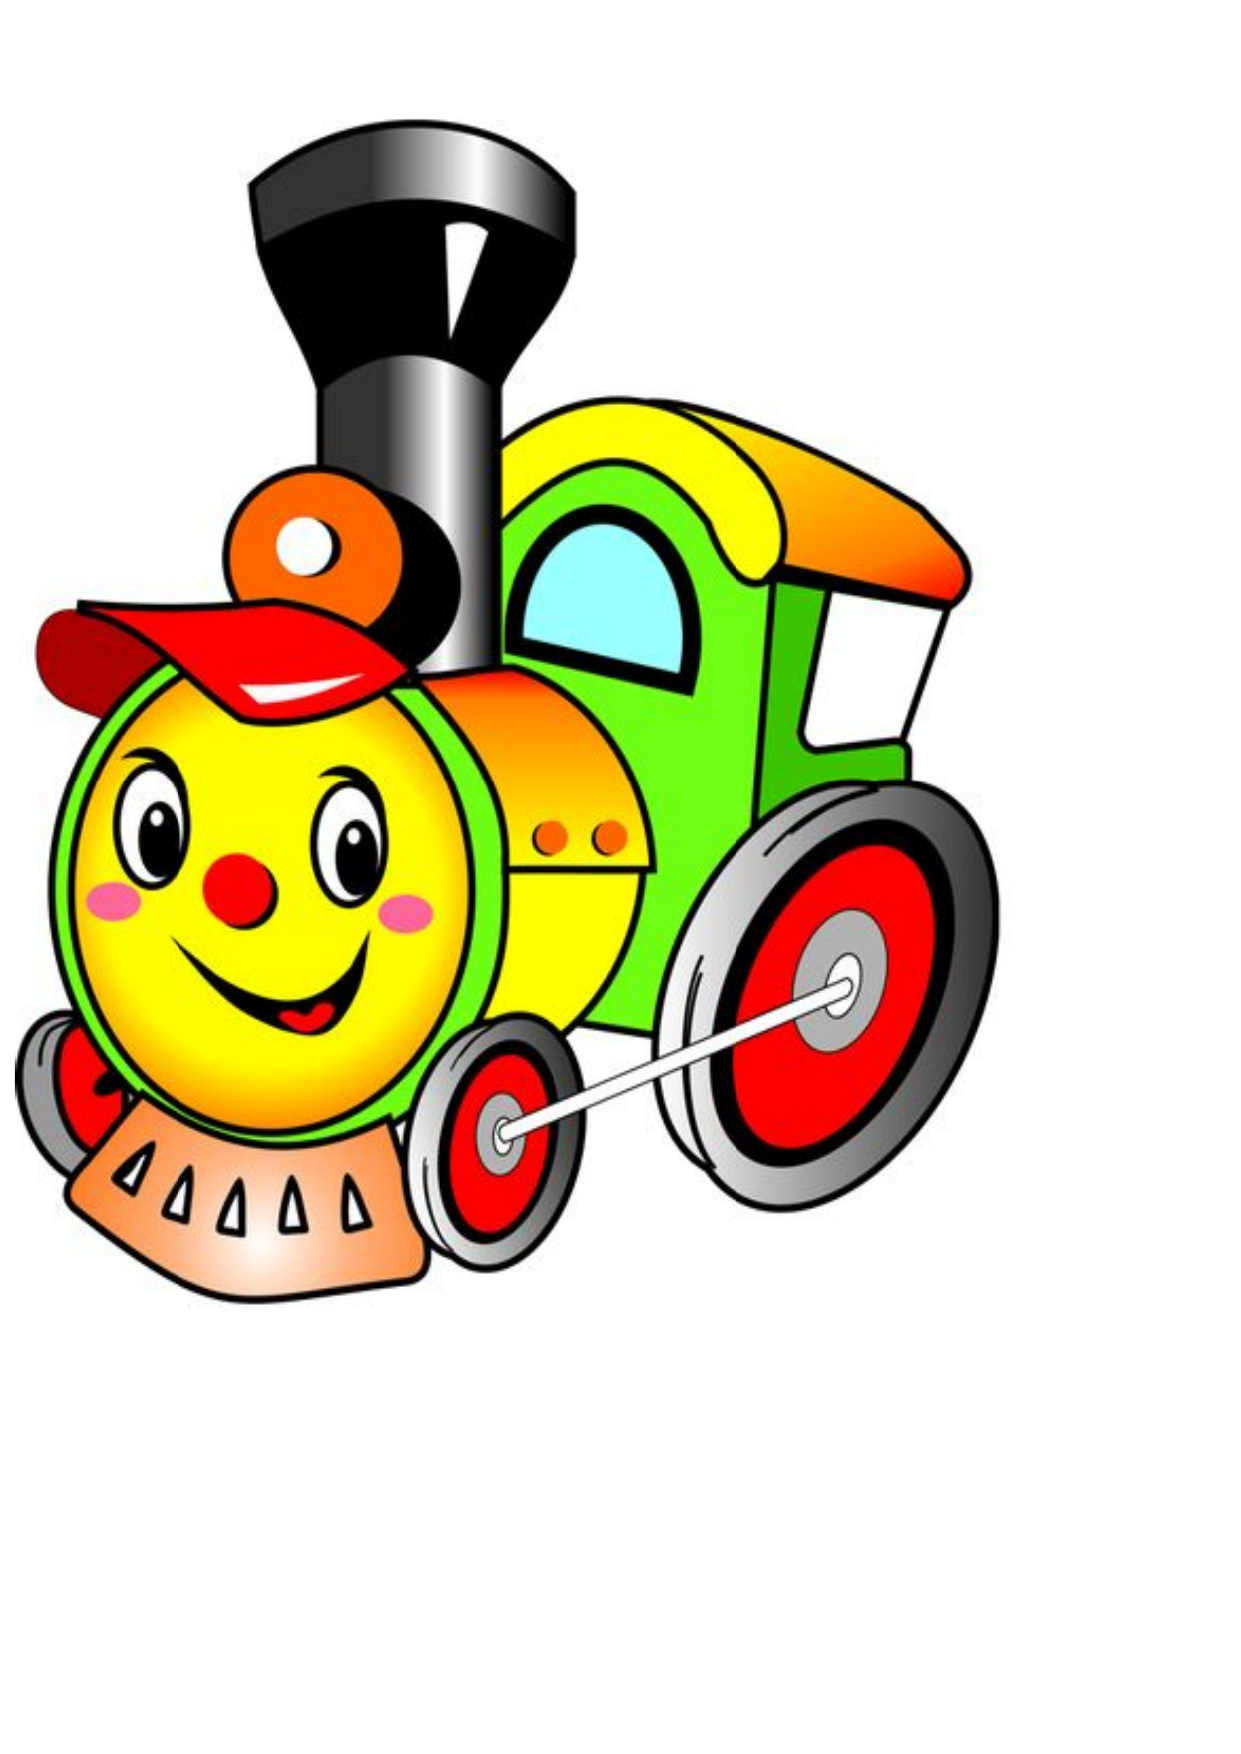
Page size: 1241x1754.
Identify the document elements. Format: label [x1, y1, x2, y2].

picture [14, 118, 1015, 1308]
